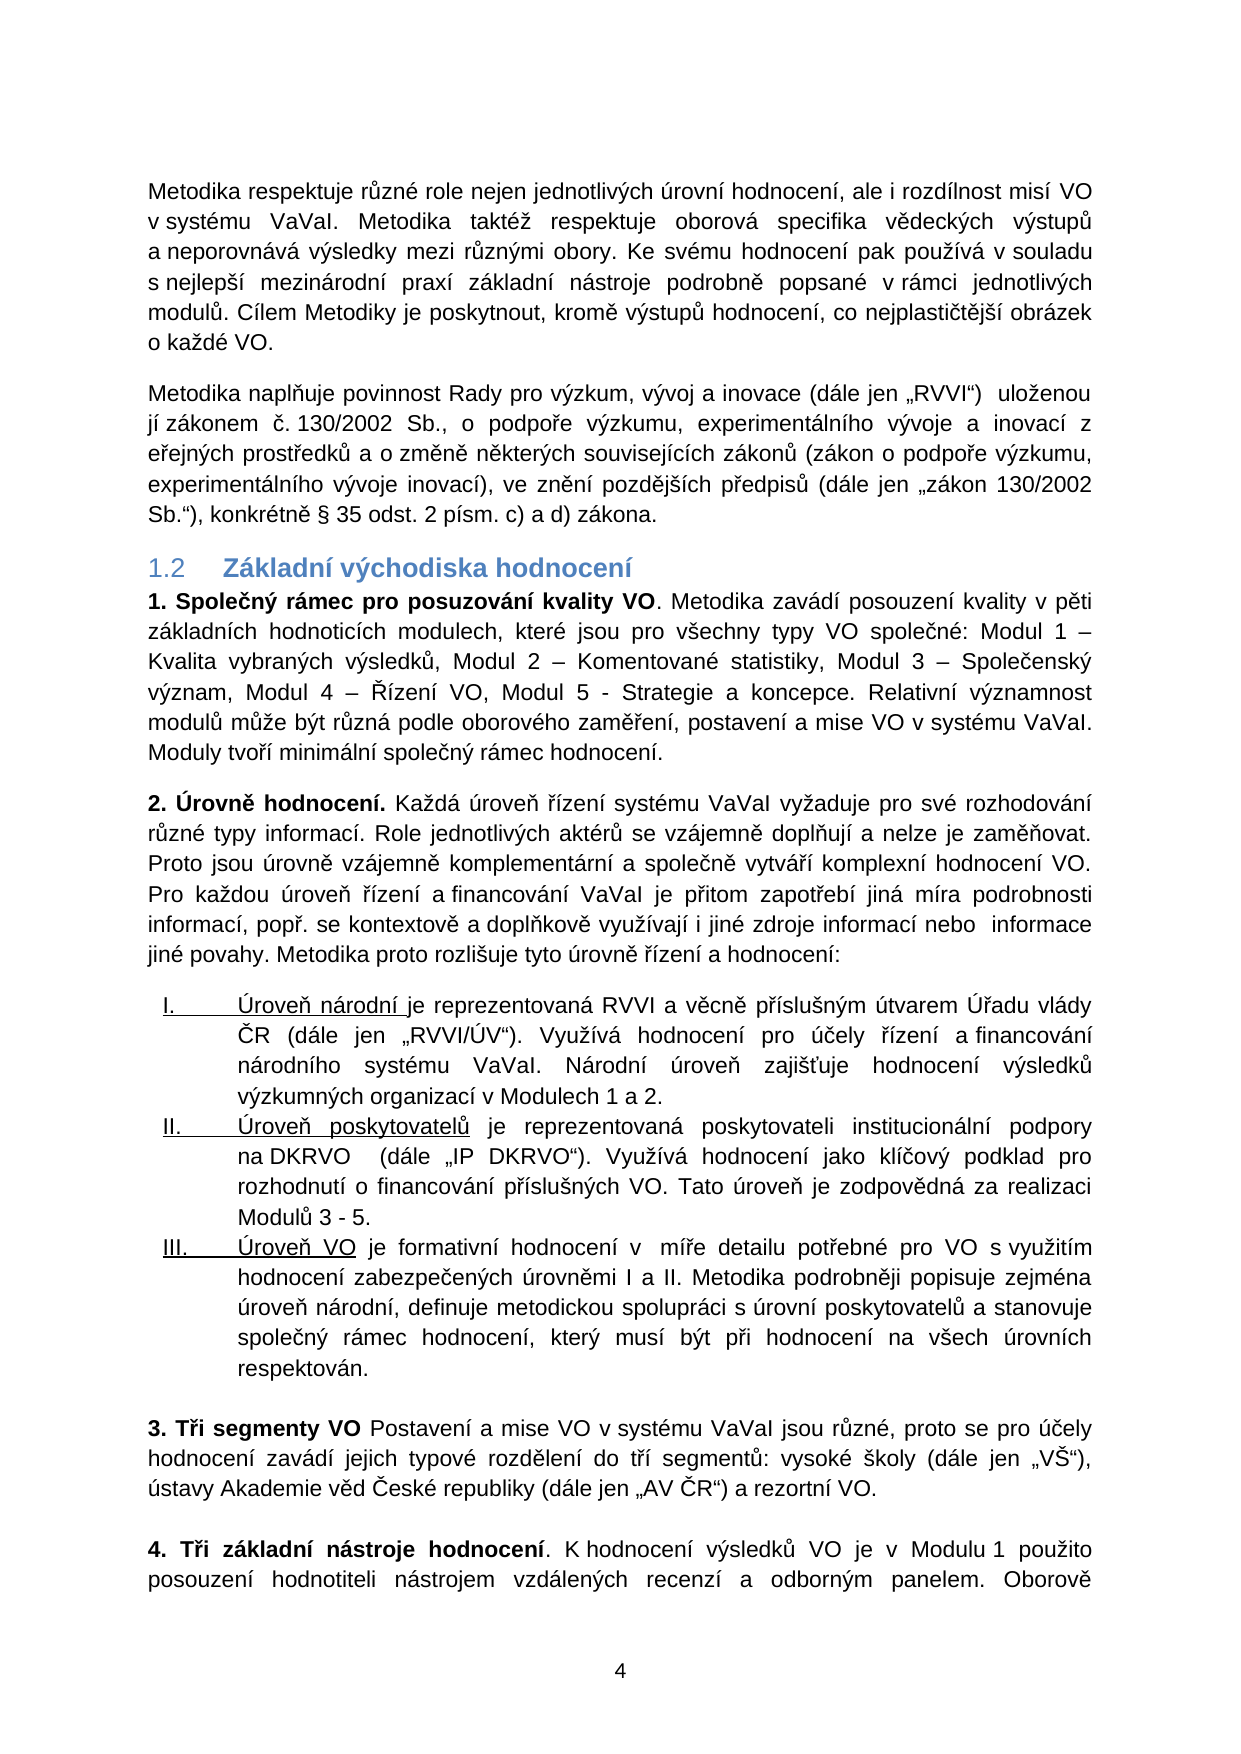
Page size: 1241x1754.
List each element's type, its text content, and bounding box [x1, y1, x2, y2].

text Metodika naplňuje povinnost Rady pro výzkum, vývoj a inovace (dále jen „RVVI“) uloženou jí zákonem č. 130/2002 Sb., o podpoře výzkumu, experimentálního vývoje a inovací z eřejných prostředků a o změně některých souvisejících zákonů (zákon o podpoře výzkumu, experimentálního vývoje inovací), ve znění pozdějších předpisů (dále jen „zákon 130/2002 Sb.“), konkrétně § 35 odst. 2 písm. c) a d) zákona. [148, 380, 1092, 527]
list Úroveň národní je reprezentovaná RVVI a věcně příslušným útvarem Úřadu vlády ČR (dále jen „RVVI/ÚV“). Využívá hodnocení pro účely řízení a financování národního systému VaVaI. Národní úroveň zajišťuje hodnocení výsledků výzkumných organizací v Modulech 1 a 2. [162, 992, 1092, 1109]
text 1. Společný rámec pro posuzování kvality VO. Metodika zavádí posouzení kvality v pěti základních hodnoticích modulech, které jsou pro všechny typy VO společné: Modul 1 – Kvalita vybraných výsledků, Modul 2 – Komentované statistiky, Modul 3 – Společenský význam, Modul 4 – Řízení VO, Modul 5 - Strategie a koncepce. Relativní významnost modulů může být různá podle oborového zaměření, postavení a mise VO v systému VaVaI. Moduly tvoří minimální společný rámec hodnocení. [148, 588, 1092, 765]
list Úroveň VO je formativní hodnocení v míře detailu potřebné pro VO s využitím hodnocení zabezpečených úrovněmi I a II. Metodika podrobněji popisuje zejména úroveň národní, definuje metodickou spolupráci s úrovní poskytovatelů a stanovuje společný rámec hodnocení, který musí být při hodnocení na všech úrovních respektován. [162, 1234, 1092, 1381]
list Úroveň poskytovatelů je reprezentovaná poskytovateli institucionální podpory na DKRVO (dále „IP DKRVO“). Využívá hodnocení jako klíčový podklad pro rozhodnutí o financování příslušných VO. Tato úroveň je zodpovědná za realizaci Modulů 3 - 5. [162, 1113, 1092, 1230]
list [148, 1536, 1092, 1592]
subtitle Základní východiska hodnocení [148, 552, 1092, 583]
text Metodika respektuje různé role nejen jednotlivých úrovní hodnocení, ale i rozdílnost misí VO v systému VaVaI. Metodika taktéž respektuje oborová specifika vědeckých výstupů a neporovnává výsledky mezi různými obory. Ke svému hodnocení pak používá v souladu s nejlepší mezinárodní praxí základní nástroje podrobně popsané v rámci jednotlivých modulů. Cílem Metodiky je poskytnout, kromě výstupů hodnocení, co nejplastičtější obrázek o každé VO. [148, 178, 1092, 355]
text 2. Úrovně hodnocení. Každá úroveň řízení systému VaVaI vyžaduje pro své rozhodování různé typy informací. Role jednotlivých aktérů se vzájemně doplňují a nelze je zaměňovat. Proto jsou úrovně vzájemně komplementární a společně vytváří komplexní hodnocení VO. Pro každou úroveň řízení a financování VaVaI je přitom zapotřebí jiná míra podrobnosti informací, popř. se kontextově a doplňkově využívají i jiné zdroje informací nebo informace jiné povahy. Metodika proto rozlišuje tyto úrovně řízení a hodnocení: [148, 790, 1092, 967]
list 3. Tři segmenty VO Postavení a mise VO v systému VaVaI jsou různé, proto se pro účely hodnocení zavádí jejich typové rozdělení do tří segmentů: vysoké školy (dále jen „VŠ“), ústavy Akademie věd České republiky (dále jen „AV ČR“) a rezortní VO. [148, 1415, 1092, 1502]
